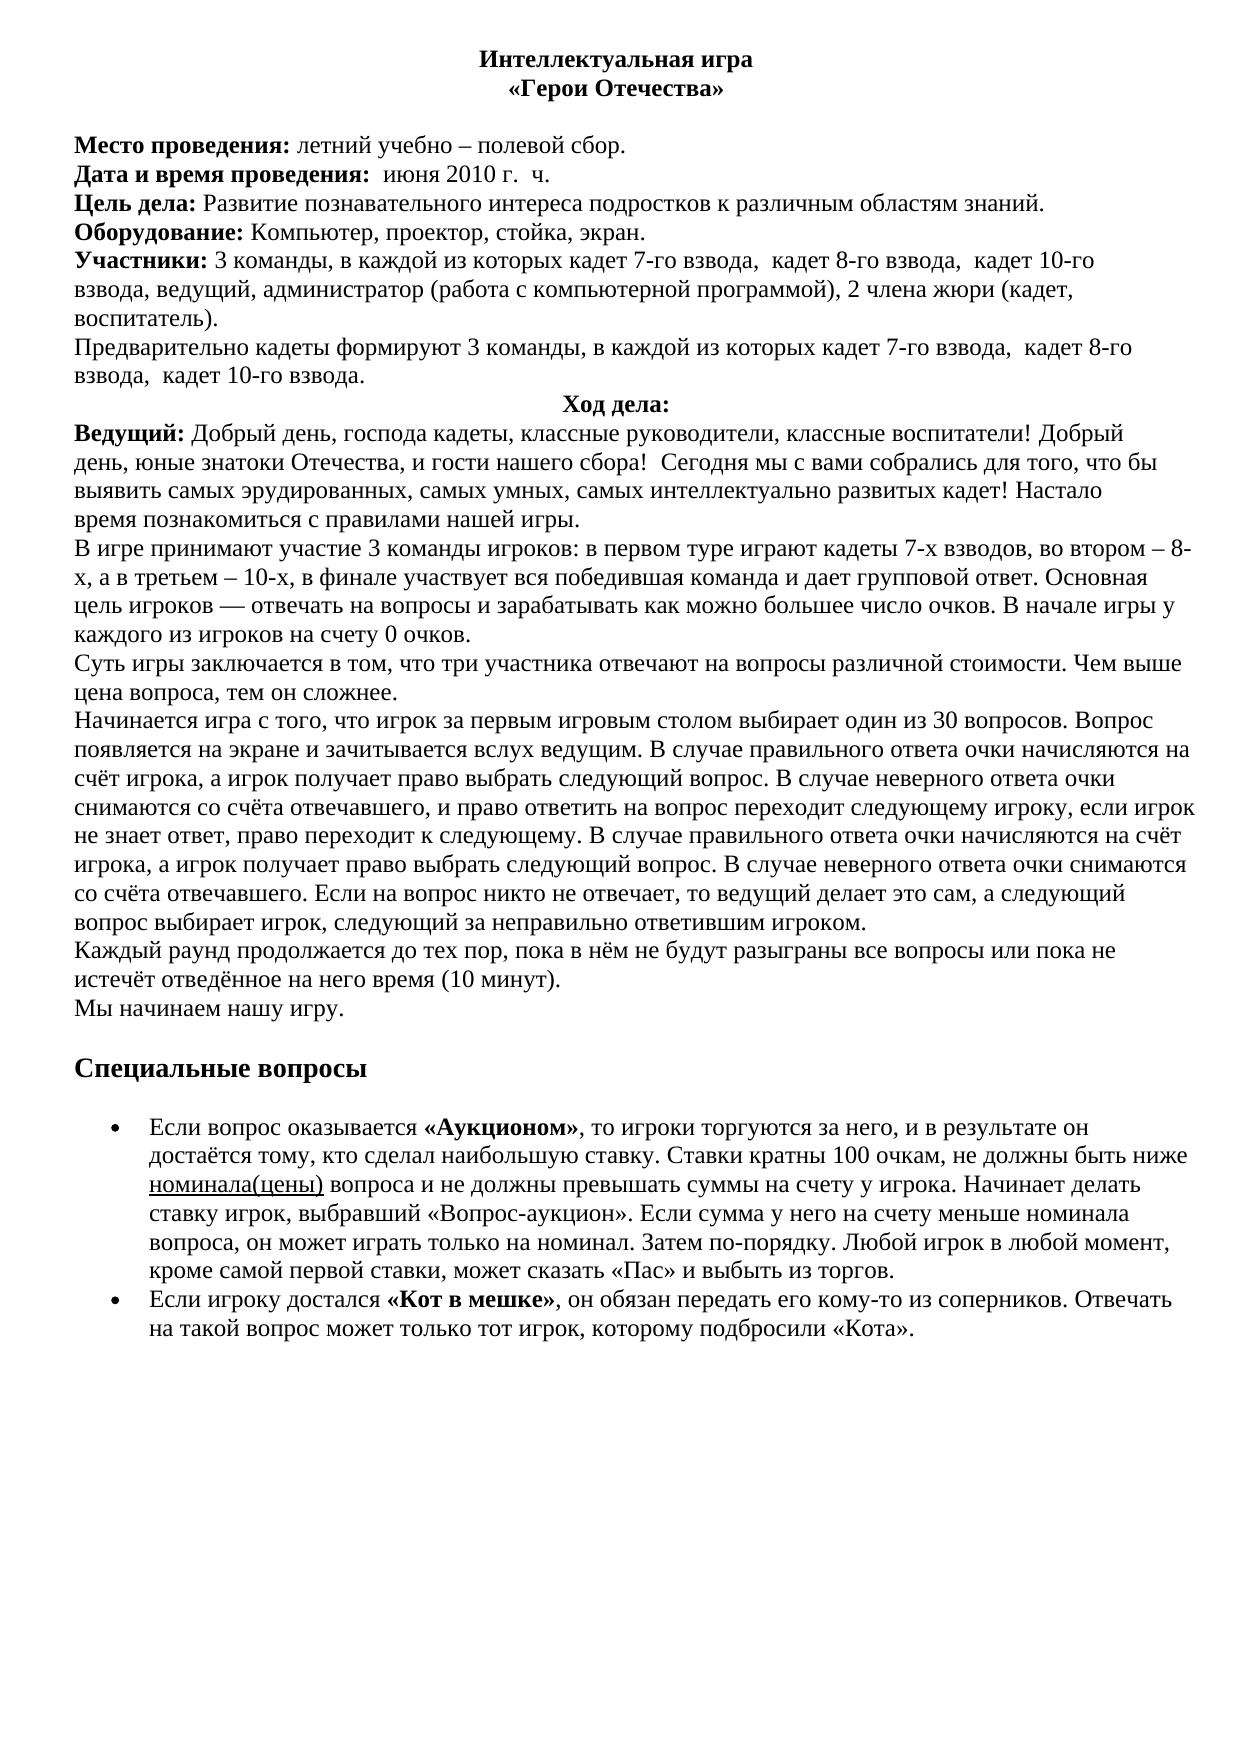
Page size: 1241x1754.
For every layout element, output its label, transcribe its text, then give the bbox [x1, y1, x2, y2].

text Место проведения: летний учебно – полевой сбор. [74, 131, 1158, 159]
text Оборудование: Компьютер, проектор, стойка, экран. [74, 217, 1158, 246]
list Если вопрос оказывается «Аукционом», то игроки торгуются за него, и в результате он достаётся тому, кто сделал наибольшую ставку. Ставки кратны 100 очкам, не должны быть ниже номинала(цены) вопроса и не должны превышать суммы на счету у игрока. Начинает делать ставку игрок, выбравший «Вопрос-аукцион». Если сумма у него на счету меньше номинала вопроса, он может играть только на номинал. Затем по-порядку. Любой игрок в любой момент, кроме самой первой ставки, может сказать «Пас» и выбыть из торгов. [111, 1112, 1196, 1284]
text Специальные вопросы [74, 1051, 1158, 1083]
text Участники: 3 команды, в каждой из которых кадет 7-го взвода, кадет 8-го взвода, кадет 10-го взвода, ведущий, администратор (работа с компьютерной программой), 2 члена жюри (кадет, воспитатель). [74, 246, 1158, 332]
text Предварительно кадеты формируют 3 команды, в каждой из которых кадет 7-го взвода, кадет 8-го взвода, кадет 10-го взвода. [74, 332, 1158, 389]
text Каждый раунд продолжается до тех пор, пока в нём не будут разыграны все вопросы или пока не истечёт отведённое на него время (10 минут). [74, 936, 1196, 993]
text В игре принимают участие 3 команды игроков: в первом туре играют кадеты 7-х взводов, во втором – 8-х, а в третьем – 10-х, в финале участвует вся победившая команда и дает групповой ответ. Основная цель игроков — отвечать на вопросы и зарабатывать как можно большее число очков. В начале игры у каждого из игроков на счету 0 очков. [74, 533, 1196, 648]
text Суть игры заключается в том, что три участника отвечают на вопросы различной стоимости. Чем выше цена вопроса, тем он сложнее. [74, 648, 1196, 706]
text Интеллектуальная игра [74, 44, 1158, 73]
text Ведущий: Добрый день, господа кадеты, классные руководители, классные воспитатели! Добрый день, юные знатоки Отечества, и гости нашего сбора! Сегодня мы с вами собрались для того, что бы выявить самых эрудированных, самых умных, самых интеллектуально развитых кадет! Настало время познакомиться с правилами нашей игры. [74, 418, 1158, 533]
text Мы начинаем нашу игру. [74, 993, 1158, 1022]
list Если игроку достался «Кот в мешке», он обязан передать его кому-то из соперников. Отвечать на такой вопрос может только тот игрок, которому подбросили «Кота». [111, 1284, 1196, 1342]
text Ход дела: [74, 389, 1158, 418]
text Дата и время проведения: июня 2010 г. ч. [74, 159, 1158, 188]
text Начинается игра с того, что игрок за первым игровым столом выбирает один из 30 вопросов. Вопрос появляется на экране и зачитывается вслух ведущим. В случае правильного ответа очки начисляются на счёт игрока, а игрок получает право выбрать следующий вопрос. В случае неверного ответа очки снимаются со счёта отвечавшего, и право ответить на вопрос переходит следующему игроку, если игрок не знает ответ, право переходит к следующему. В случае правильного ответа очки начисляются на счёт игрока, а игрок получает право выбрать следующий вопрос. В случае неверного ответа очки снимаются со счёта отвечавшего. Если на вопрос никто не отвечает, то ведущий делает это сам, а следующий вопрос выбирает игрок, следующий за неправильно ответившим игроком. [74, 706, 1196, 936]
text Цель дела: Развитие познавательного интереса подростков к различным областям знаний. [74, 188, 1158, 217]
text «Герои Отечества» [74, 73, 1158, 102]
